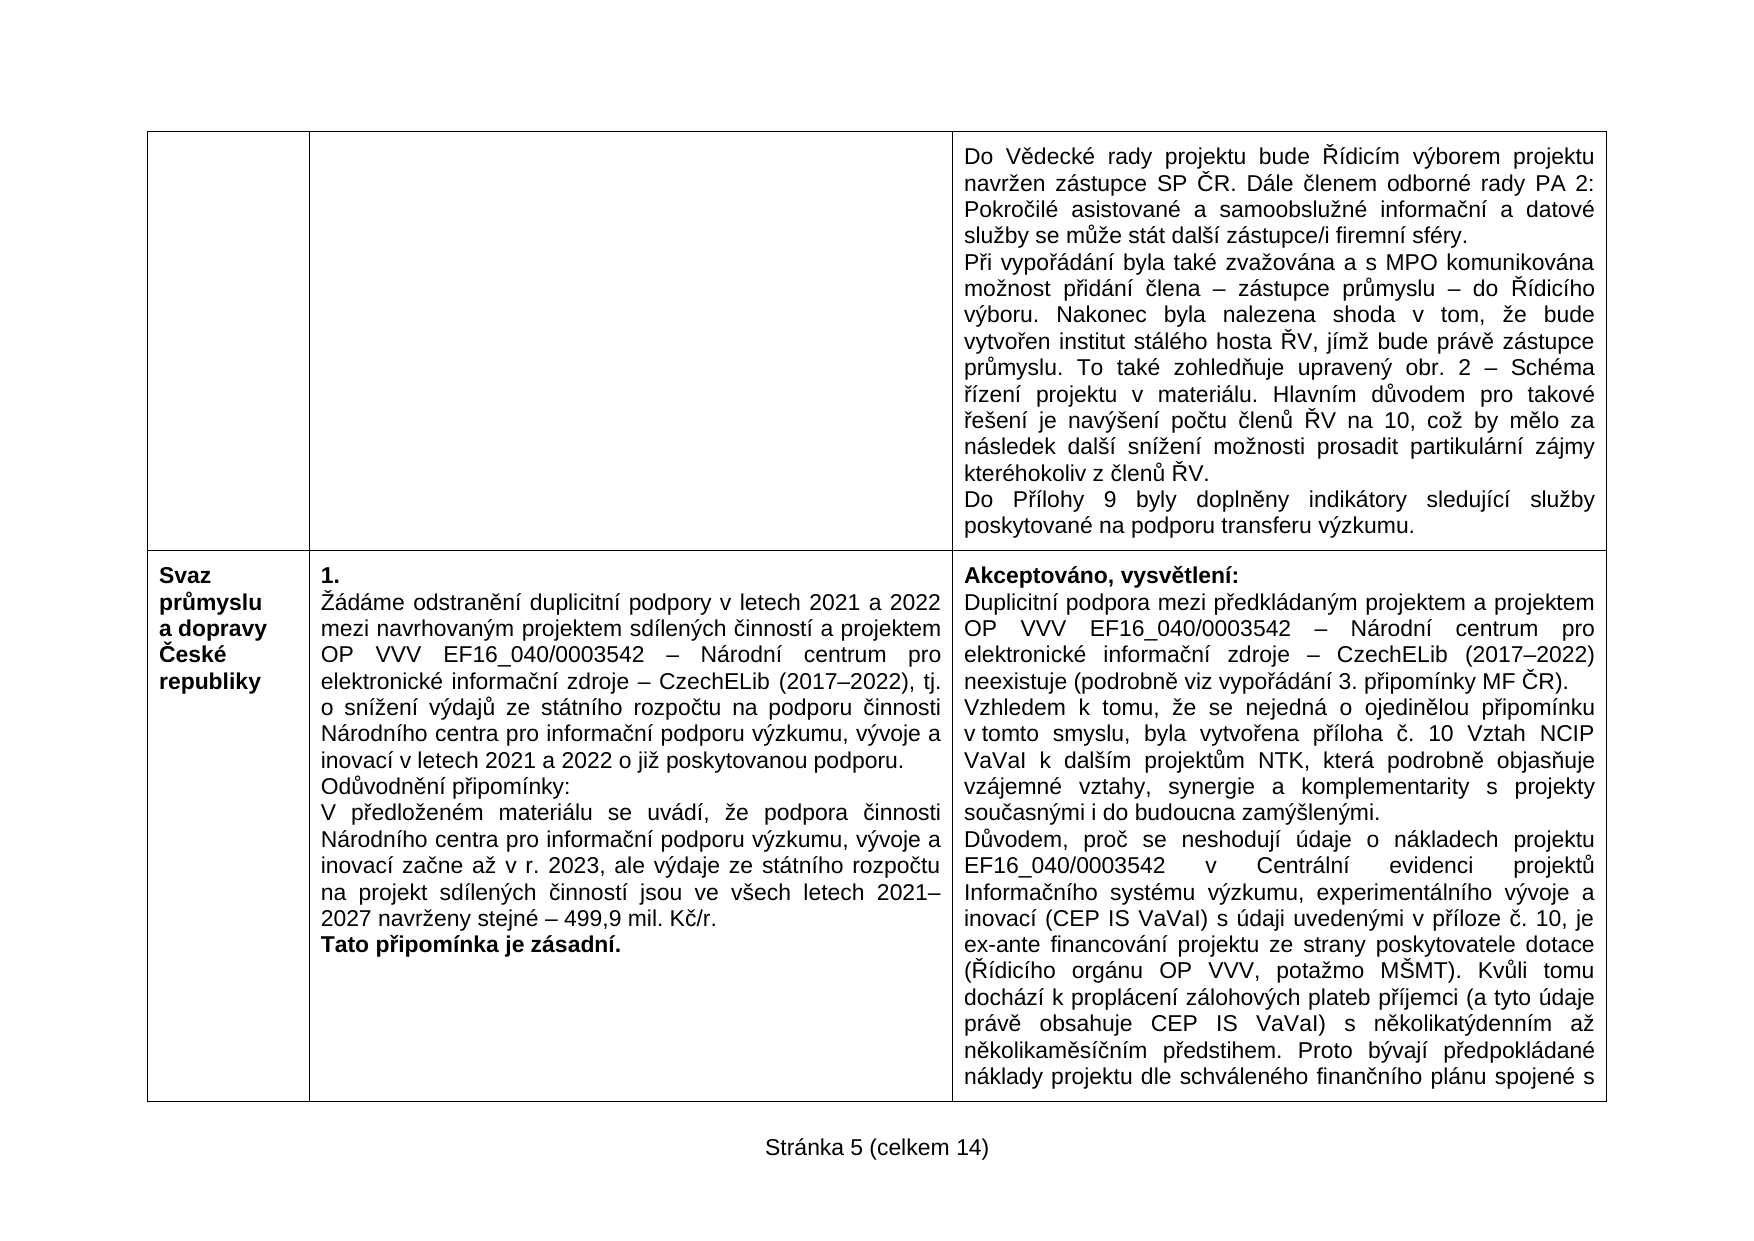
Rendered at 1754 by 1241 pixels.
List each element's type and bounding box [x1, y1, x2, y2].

table_cell [310, 132, 952, 550]
table_cell [310, 551, 952, 1101]
table_cell [953, 551, 1606, 1101]
table_cell [148, 132, 309, 550]
table_cell [953, 132, 1606, 550]
table_cell [148, 551, 309, 1101]
